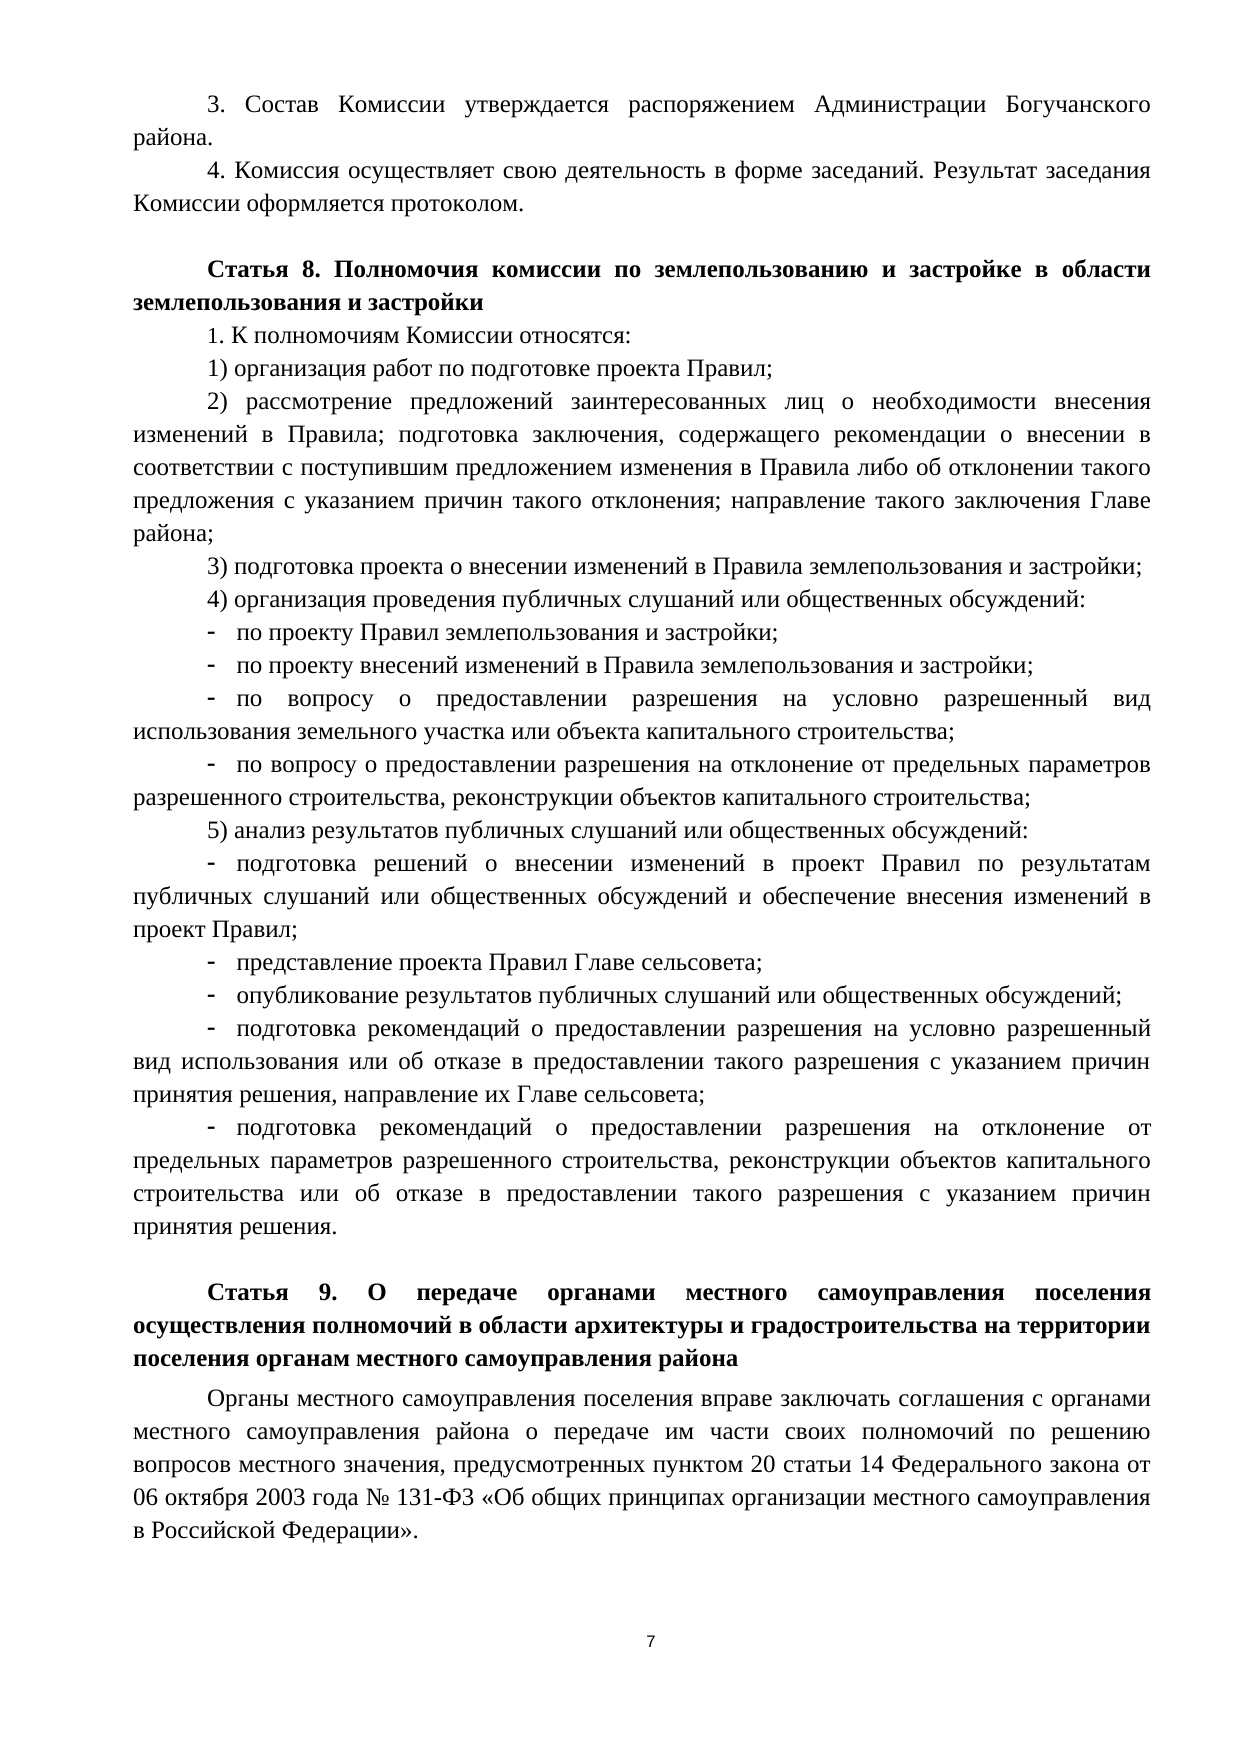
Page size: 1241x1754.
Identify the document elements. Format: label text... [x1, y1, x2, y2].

list по вопросу о предоставлении разрешения на условно разрешенный вид использования земельного участка или объекта капитального строительства; [133, 683, 1152, 745]
text 4. Комиссия осуществляет свою деятельность в форме заседаний. Результат заседания Комиссии оформляется протоколом. [133, 155, 1152, 216]
text 4) организация проведения публичных слушаний или общественных обсуждений: [133, 584, 1152, 613]
list представление проекта Правил Главе сельсовета; [133, 947, 1152, 976]
text 3) подготовка проекта о внесении изменений в Правила землепользования и застройки; [133, 551, 1152, 580]
list по вопросу о предоставлении разрешения на отклонение от предельных параметров разрешенного строительства, реконструкции объектов капитального строительства; [133, 749, 1152, 811]
text 1. К полномочиям Комиссии относятся: [133, 320, 1152, 348]
list подготовка рекомендаций о предоставлении разрешения на условно разрешенный вид использования или об отказе в предоставлении такого разрешения с указанием причин принятия решения, направление их Главе сельсовета; [133, 1013, 1152, 1108]
subtitle Статья 9. О передаче органами местного самоуправления поселения осуществления полномочий в области архитектуры и градостроительства на территории поселения органам местного самоуправления района [133, 1277, 1152, 1372]
subtitle Статья 8. Полномочия комиссии по землепользованию и застройке в области землепользования и застройки [133, 254, 1152, 316]
text 1) организация работ по подготовке проекта Правил; [133, 353, 1152, 382]
text 3. Состав Комиссии утверждается распоряжением Администрации Богучанского района. [133, 89, 1152, 150]
list опубликование результатов публичных слушаний или общественных обсуждений; [133, 980, 1152, 1009]
text 5) анализ результатов публичных слушаний или общественных обсуждений: [133, 815, 1152, 844]
list по проекту Правил землепользования и застройки; [133, 617, 1152, 646]
list по проекту внесений изменений в Правила землепользования и застройки; [133, 650, 1152, 679]
text Органы местного самоуправления поселения вправе заключать соглашения с органами местного самоуправления района о передаче им части своих полномочий по решению вопросов местного значения, предусмотренных пунктом 20 статьи 14 Федерального закона от 06 октября 2003 года № 131-Ф3 «Об общих принципах организации местного самоуправления в Российской Федерации». [133, 1383, 1152, 1543]
list подготовка решений о внесении изменений в проект Правил по результатам публичных слушаний или общественных обсуждений и обеспечение внесения изменений в проект Правил; [133, 848, 1152, 943]
list подготовка рекомендаций о предоставлении разрешения на отклонение от предельных параметров разрешенного строительства, реконструкции объектов капитального строительства или об отказе в предоставлении такого разрешения с указанием причин принятия решения. [133, 1112, 1152, 1240]
text 2) рассмотрение предложений заинтересованных лиц о необходимости внесения изменений в Правила; подготовка заключения, содержащего рекомендации о внесении в соответствии с поступившим предложением изменения в Правила либо об отклонении такого предложения с указанием причин такого отклонения; направление такого заключения Главе района; [133, 386, 1152, 547]
